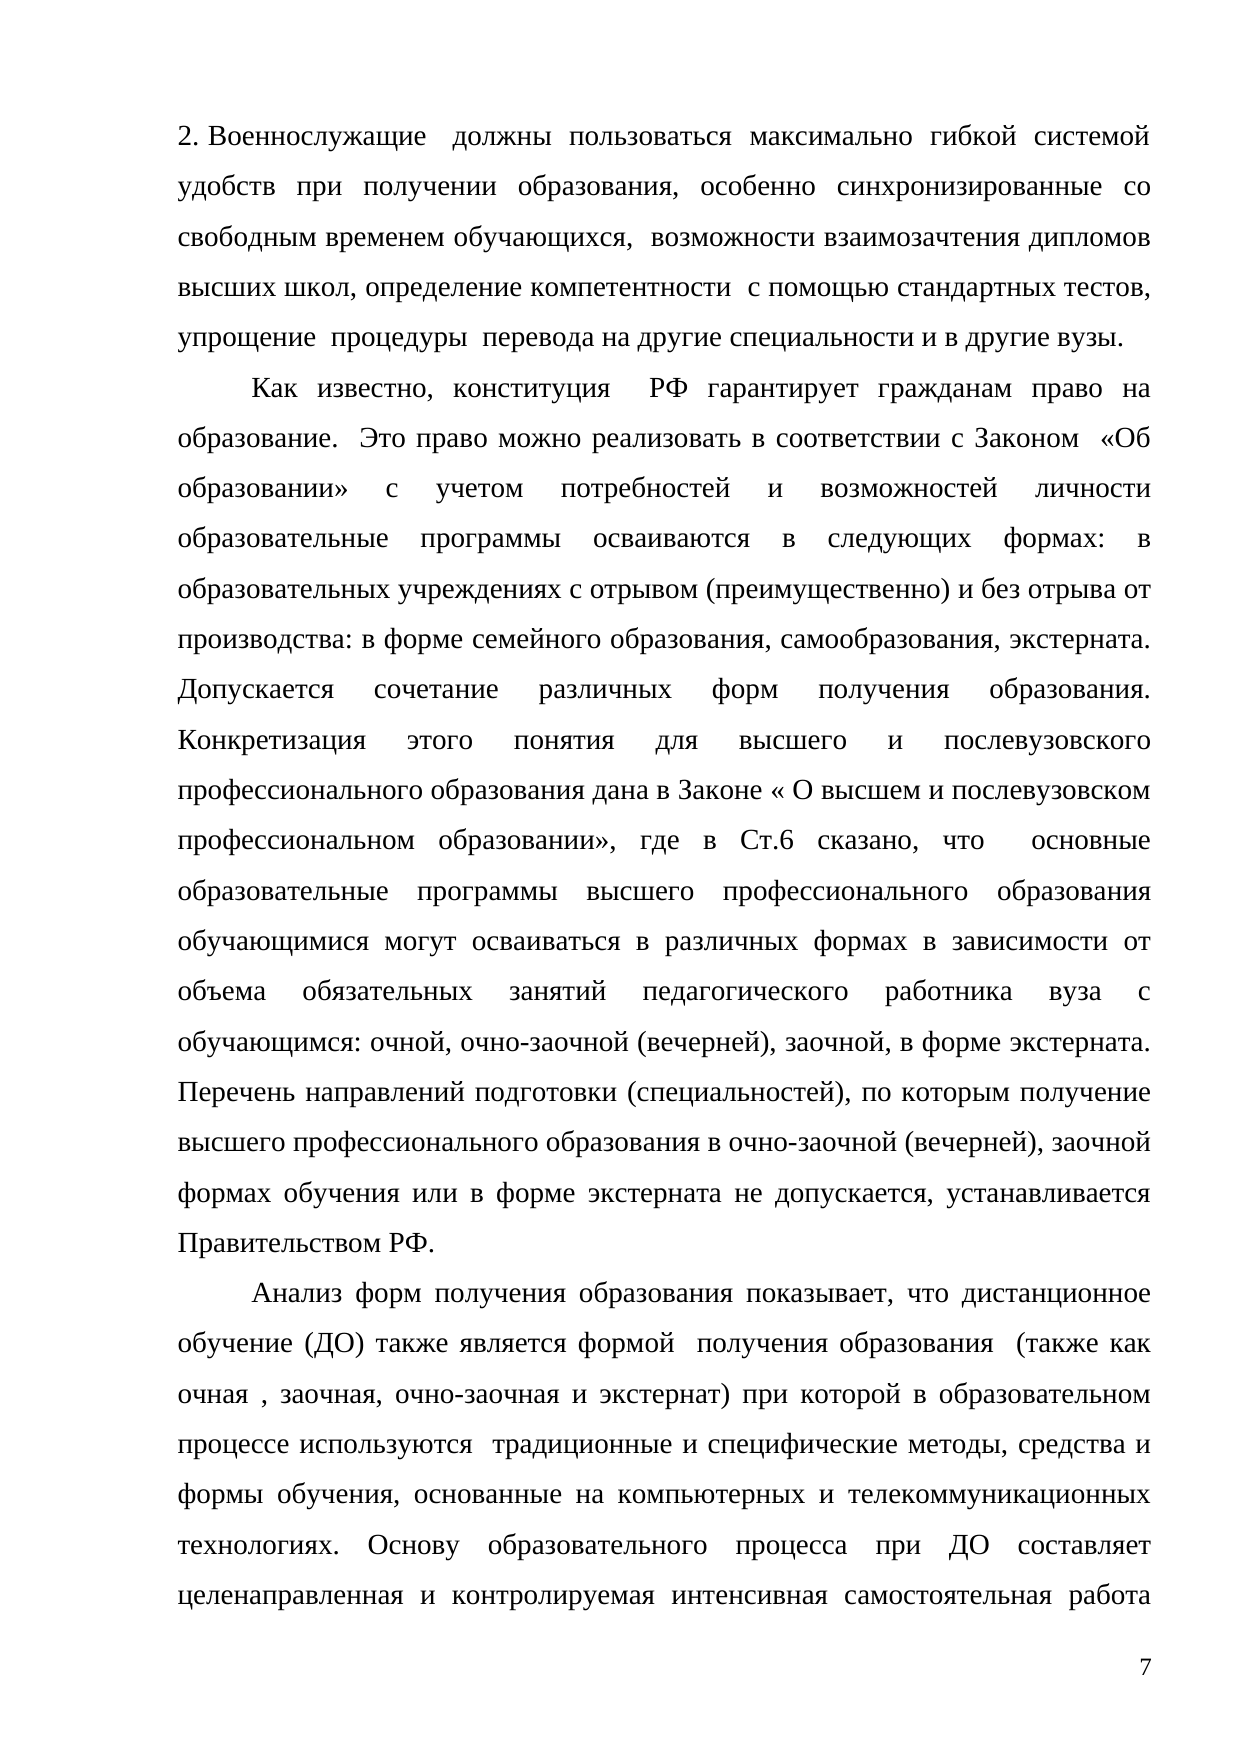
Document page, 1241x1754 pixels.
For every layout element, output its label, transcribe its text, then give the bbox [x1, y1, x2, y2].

text 2. Военнослужащие должны пользоваться максимально гибкой системой удобств при получении образования, особенно синхронизированные со свободным временем обучающихся, возможности взаимозачтения дипломов высших школ, определение компетентности с помощью стандартных тестов, упрощение процедуры перевода на другие специальности и в другие вузы. [177, 118, 1152, 353]
text Как известно, конституция РФ гарантирует гражданам право на образование. Это право можно реализовать в соответствии с Законом «Об образовании» с учетом потребностей и возможностей личности образовательные программы осваиваются в следующих формах: в образовательных учреждениях с отрывом (преимущественно) и без отрыва от производства: в форме семейного образования, самообразования, экстерната. Допускается сочетание различных форм получения образования. Конкретизация этого понятия для высшего и послевузовского профессионального образования дана в Законе « О высшем и послевузовском профессиональном образовании», где в Ст.6 сказано, что основные образовательные программы высшего профессионального образования обучающимися могут осваиваться в различных формах в зависимости от объема обязательных занятий педагогического работника вуза с обучающимся: очной, очно-заочной (вечерней), заочной, в форме экстерната. Перечень направлений подготовки (специальностей), по которым получение высшего профессионального образования в очно-заочной (вечерней), заочной формах обучения или в форме экстерната не допускается, устанавливается Правительством РФ. [177, 370, 1152, 1258]
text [177, 1275, 1152, 1611]
